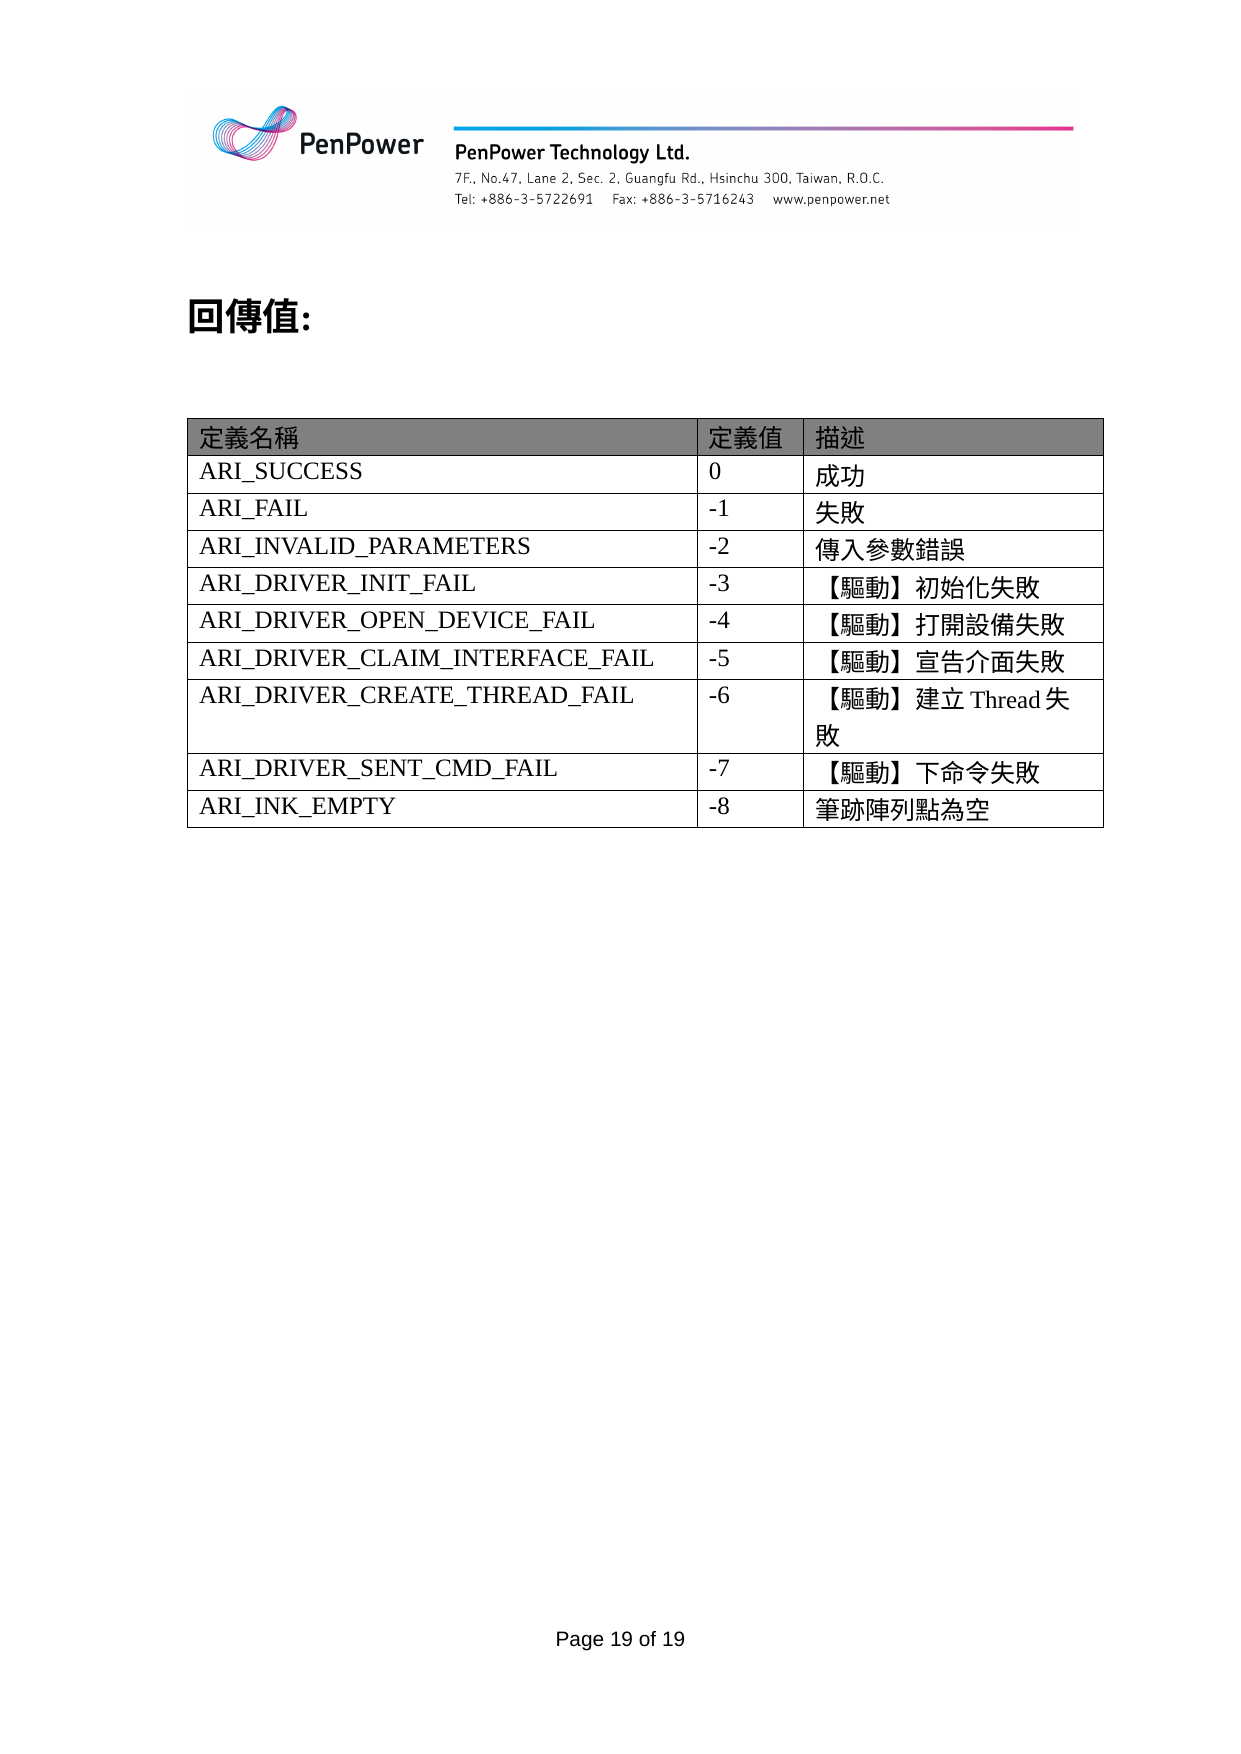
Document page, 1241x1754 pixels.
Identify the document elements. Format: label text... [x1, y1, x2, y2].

table_header 定義名稱 [188, 419, 697, 455]
table_cell -2 [698, 531, 803, 567]
table_cell 【驅動】宣告介面失敗 [804, 643, 1103, 679]
table_cell 【驅動】初始化失敗 [804, 568, 1103, 604]
table_cell ARI_DRIVER_INIT_FAIL [188, 568, 697, 604]
picture [187, 88, 1074, 225]
table_header 定義值 [698, 419, 803, 455]
table_cell -1 [698, 494, 803, 530]
table_cell -7 [698, 754, 803, 790]
table_cell -4 [698, 605, 803, 642]
text 回傳值: [187, 277, 1053, 352]
table_cell -8 [698, 791, 803, 827]
table_cell -3 [698, 568, 803, 604]
table_cell ARI_DRIVER_CREATE_THREAD_FAIL [188, 680, 697, 752]
table_cell -6 [698, 680, 803, 752]
table_cell ARI_FAIL [188, 494, 697, 530]
table_cell ARI_DRIVER_CLAIM_INTERFACE_FAIL [188, 643, 697, 679]
table_cell 失敗 [804, 494, 1103, 530]
table_cell ARI_DRIVER_SENT_CMD_FAIL [188, 754, 697, 790]
table_cell 【驅動】下命令失敗 [804, 754, 1103, 790]
table_cell ARI_SUCCESS [188, 456, 697, 492]
table_cell 【驅動】建立Thread失敗 [804, 680, 1103, 752]
table_cell ARI_DRIVER_OPEN_DEVICE_FAIL [188, 605, 697, 642]
table_cell 筆跡陣列點為空 [804, 791, 1103, 827]
table_cell ARI_INVALID_PARAMETERS [188, 531, 697, 567]
table_cell 0 [698, 456, 803, 492]
table_header 描述 [804, 419, 1103, 455]
table_cell -5 [698, 643, 803, 679]
table_cell 【驅動】打開設備失敗 [804, 605, 1103, 642]
table_cell 傳入參數錯誤 [804, 531, 1103, 567]
table_cell ARI_INK_EMPTY [188, 791, 697, 827]
table_cell 成功 [804, 456, 1103, 492]
